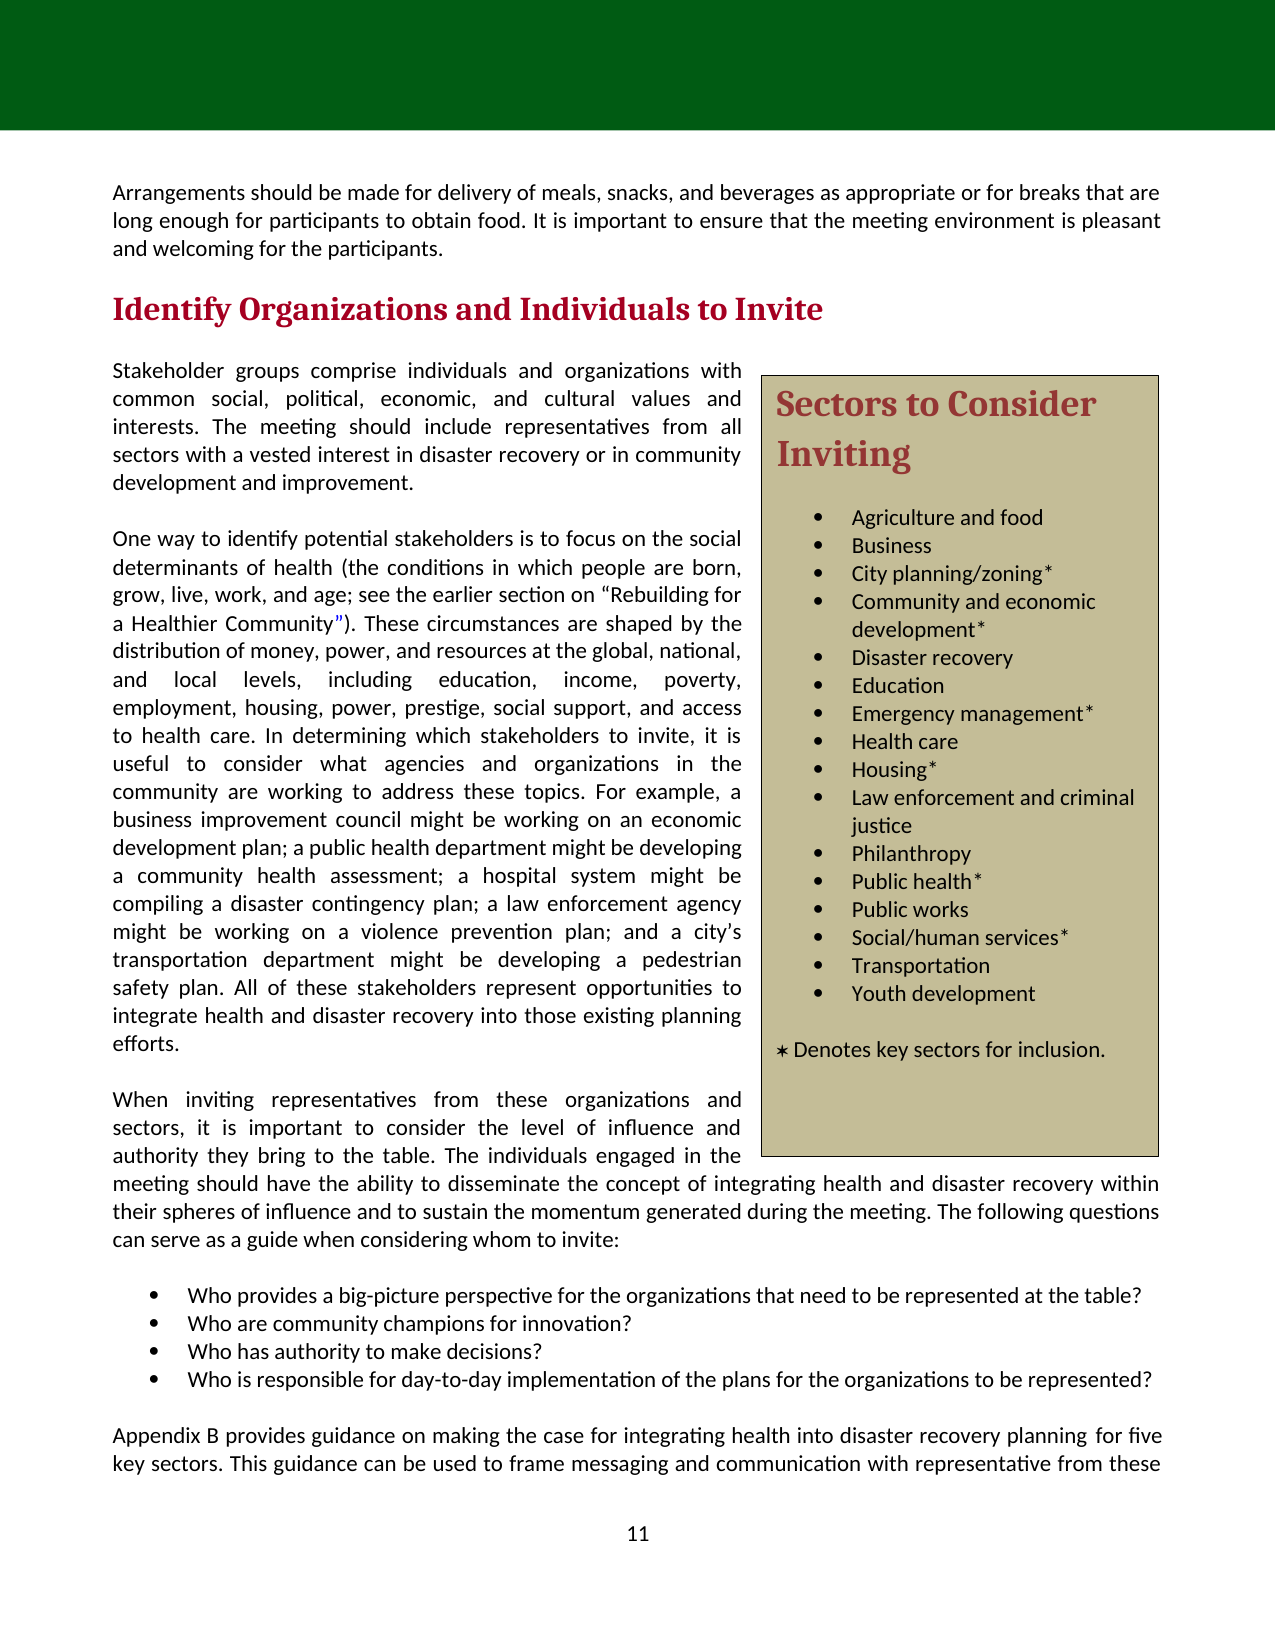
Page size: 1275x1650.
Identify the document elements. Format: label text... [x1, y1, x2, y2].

list Who are community champions for innovation? [150, 1309, 1162, 1337]
list Who is responsible for day-to-day implementation of the plans for the organizations to be represented? [150, 1365, 1162, 1393]
list Stakeholder groups comprise individuals and organizations with common social, political, economic, and cultural values and interests. The meeting should include representatives from all sectors with a vested interest in disaster recovery or in community development and improvement. [112, 356, 1162, 497]
list Who provides a big-picture perspective for the organizations that need to be represented at the table? [150, 1281, 1162, 1309]
text Arrangements should be made for delivery of meals, snacks, and beverages as appropriate or for breaks that are long enough for participants to obtain food. It is important to ensure that the meeting environment is pleasant and welcoming for the participants. [112, 178, 1162, 262]
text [112, 1421, 1162, 1477]
list Who has authority to make decisions? [150, 1337, 1162, 1365]
text When inviting representatives from these organizations and sectors, it is important to consider the level of influence and authority they bring to the table. The individuals engaged in the meeting should have the ability to disseminate the concept of integrating health and disaster recovery within their spheres of influence and to sustain the momentum generated during the meeting. The following questions can serve as a guide when considering whom to invite: [112, 1085, 1162, 1253]
text One way to identify potential stakeholders is to focus on the social determinants of health (the conditions in which people are born, grow, live, work, and age; see the earlier section on “Rebuilding for a Healthier Community”). These circumstances are shaped by the distribution of money, power, and resources at the global, national, and local levels, including education, income, poverty, employment, housing, power, prestige, social support, and access to health care. In determining which stakeholders to invite, it is useful to consider what agencies and organizations in the community are working to address these topics. For example, a business improvement council might be working on an economic development plan; a public health department might be developing a community health assessment; a hospital system might be compiling a disaster contingency plan; a law enforcement agency might be working on a violence prevention plan; and a city’s transportation department might be developing a pedestrian safety plan. All of these stakeholders represent opportunities to integrate health and disaster recovery into those existing planning efforts. [112, 524, 1162, 1057]
text Identify Organizations and Individuals to Invite [112, 290, 1162, 328]
